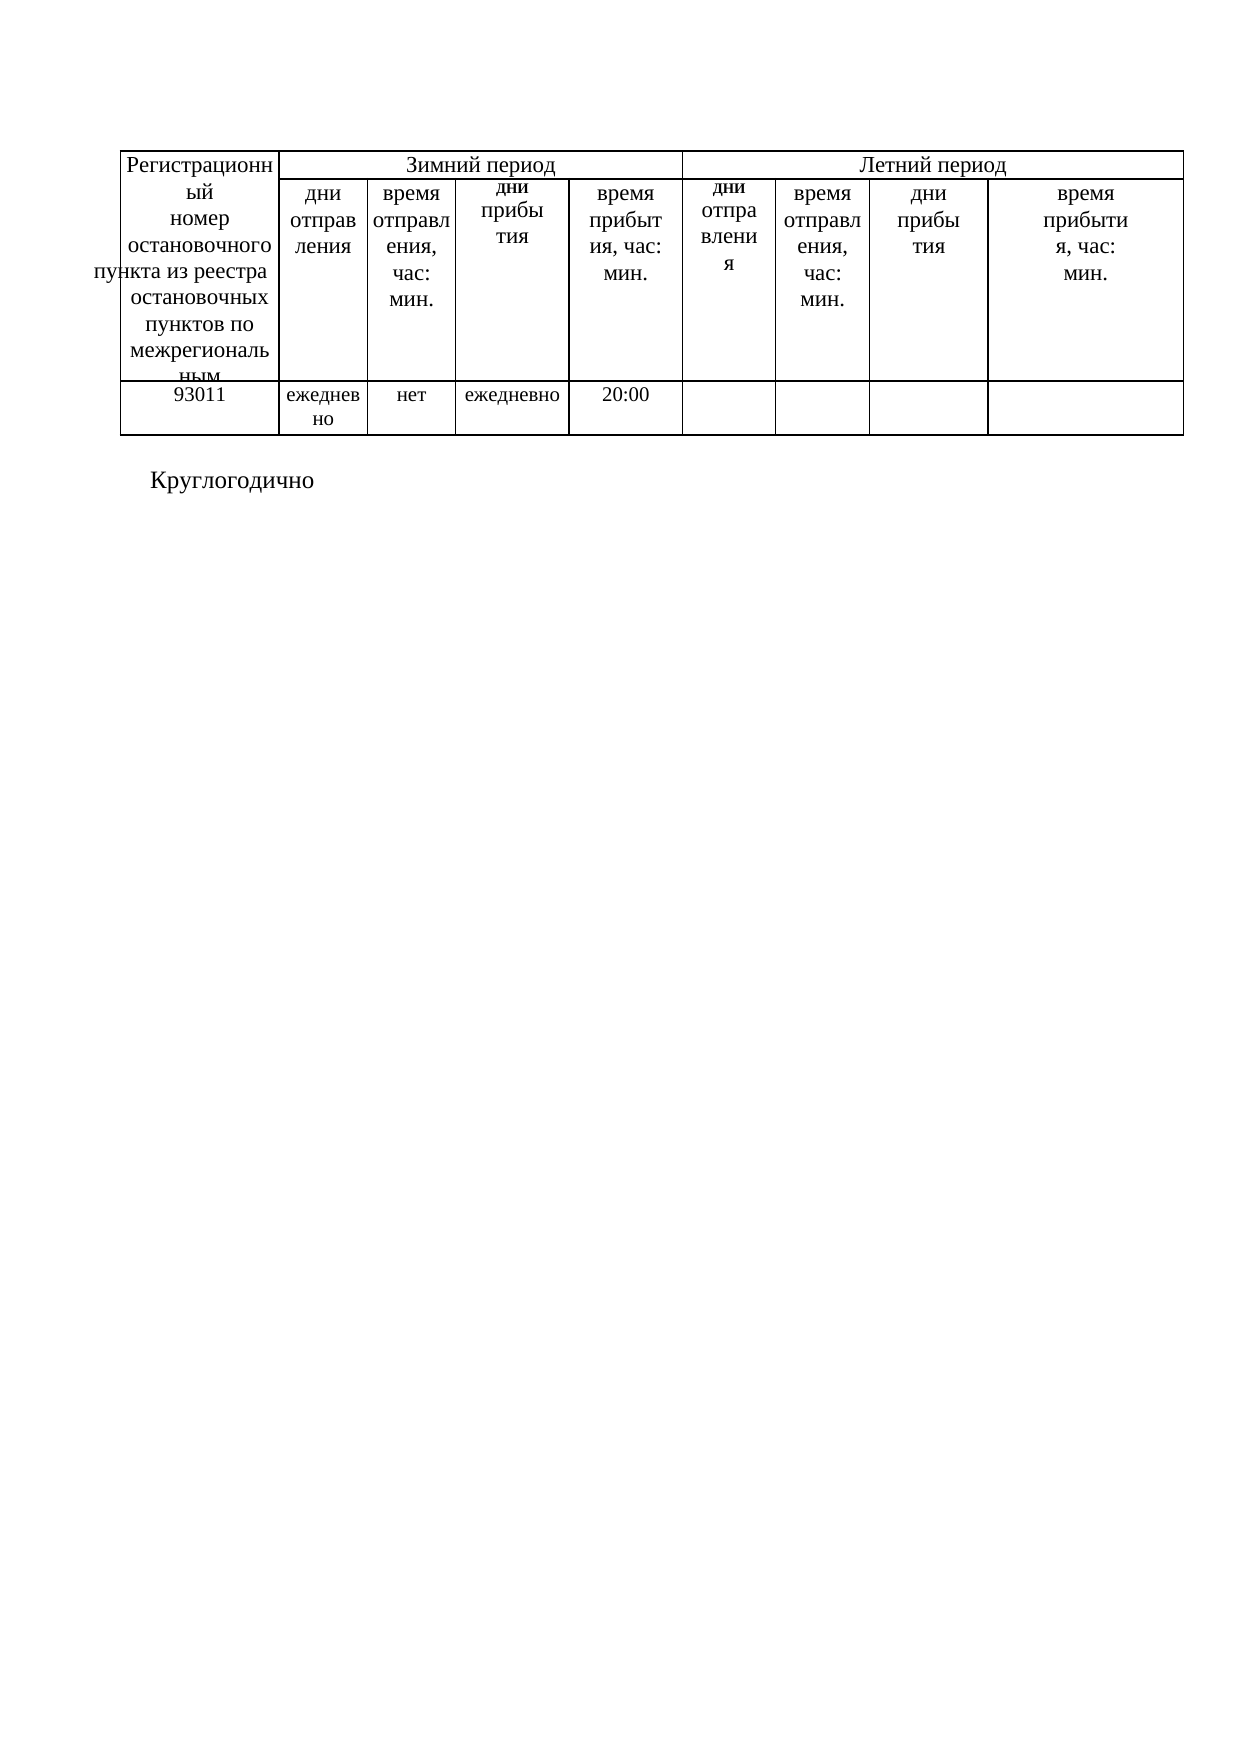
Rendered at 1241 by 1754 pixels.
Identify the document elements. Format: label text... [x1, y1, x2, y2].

table_cell дни отправ ления [280, 180, 367, 380]
table_cell 20:00 [570, 382, 682, 434]
table_cell время отправл ения, час: мин. [368, 180, 455, 380]
table_header Регистрационный номер остановочного пункта из реестра остановочных пунктов по межрегиональным маршрутам регулярных перевозок [121, 152, 278, 380]
table_header Летний период [683, 152, 1183, 178]
table_cell ежедневно [456, 382, 568, 434]
table_cell нет [368, 382, 455, 434]
table_cell [776, 382, 869, 434]
table_cell время прибыти я, час: мин. [989, 180, 1183, 380]
table_cell 93011 [121, 382, 278, 434]
table_cell [989, 382, 1183, 434]
text Круглогодично [150, 465, 1090, 493]
table_cell дни прибы тия [870, 180, 987, 380]
table_cell [683, 382, 775, 434]
table_cell ДНИ отпра влени я [683, 180, 775, 380]
table_cell время прибыт ия, час: мин. [570, 180, 682, 380]
table_cell ежедневно [280, 382, 367, 434]
table_cell ДНИ прибы тия [456, 180, 568, 380]
table_cell время отправл ения, час: мин. [776, 180, 869, 380]
table_header Зимний период [280, 152, 682, 178]
table_cell [870, 382, 987, 434]
